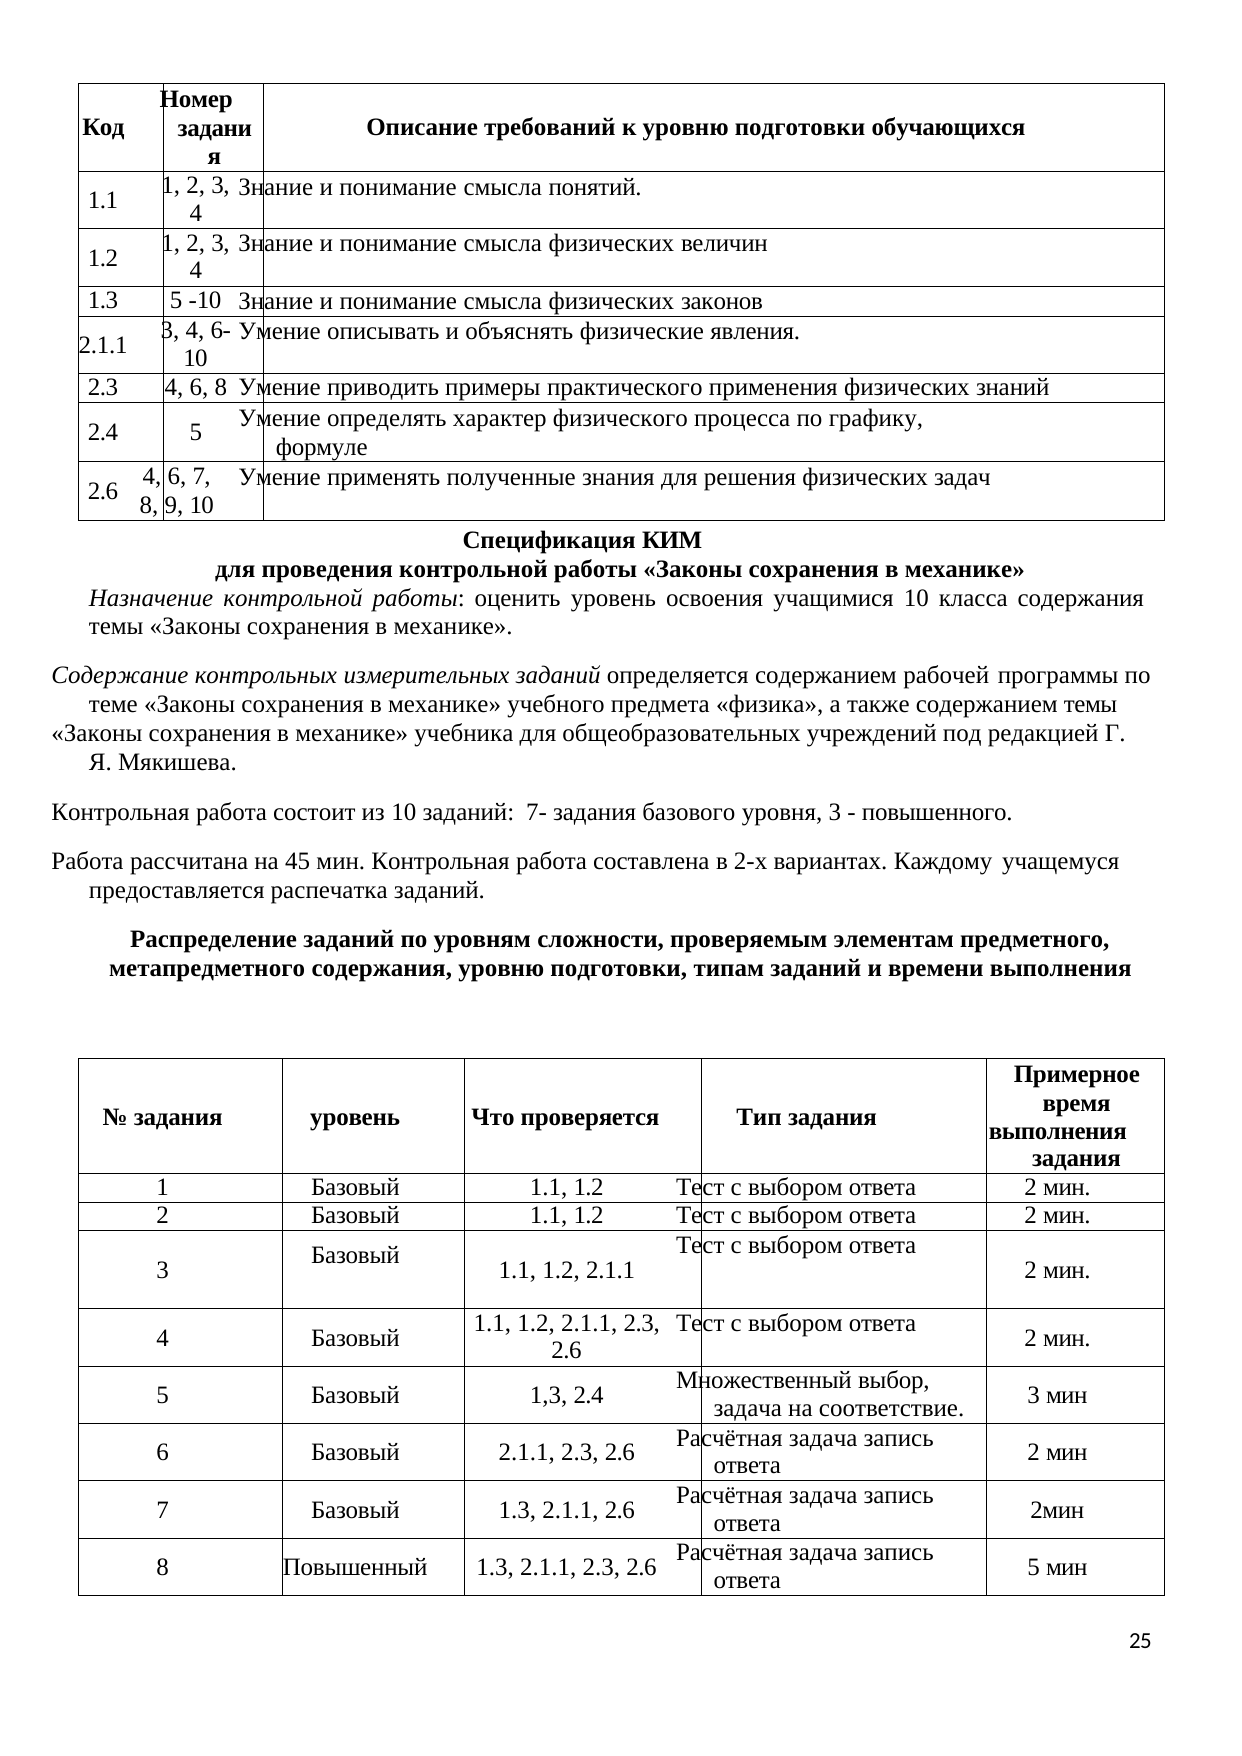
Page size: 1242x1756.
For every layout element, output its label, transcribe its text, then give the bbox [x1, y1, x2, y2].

table_cell Базовый [283, 1203, 464, 1230]
table_cell Базовый [283, 1367, 464, 1423]
table_cell Тест с выбором ответа [702, 1203, 986, 1230]
text для проведения контрольной работы «Законы сохранения в механике» Назначение контрольной работы: оценить уровень освоения учащимися 10 класса содержания темы «Законы сохранения в механике». [89, 554, 1148, 640]
table_cell 3, 4, 6- 10 [164, 317, 263, 373]
table_cell Повышенный [283, 1539, 464, 1595]
table_cell 6 [79, 1424, 282, 1480]
table_cell Тест с выбором ответа [702, 1174, 986, 1202]
table_cell 3 [79, 1231, 282, 1308]
table_cell Базовый [283, 1481, 464, 1538]
table_cell Базовый [283, 1231, 464, 1308]
table_cell 5 [79, 1367, 282, 1423]
table_cell 1.3, 2.1.1, 2.6 [465, 1481, 701, 1538]
table_cell 1.1, 1.2 [465, 1203, 701, 1230]
table_cell Тест с выбором ответа [702, 1231, 986, 1308]
table_cell 1.1 [79, 172, 163, 228]
text Контрольная работа состоит из 10 заданий: 7- задания базового уровня, 3 - повышенного. [51, 797, 1197, 826]
table_cell 1.3 [79, 287, 163, 316]
table_cell 2мин [987, 1481, 1164, 1538]
text Распределение заданий по уровням сложности, проверяемым элементам предметного, метапредметного содержания, уровню подготовки, типам заданий и времени выполнения [109, 924, 1151, 981]
table_cell Тест с выбором ответа [702, 1309, 986, 1366]
text Спецификация КИМ [462, 525, 1197, 554]
table_cell 2 мин. [987, 1174, 1164, 1202]
table_header Что проверяется [465, 1059, 701, 1173]
table_cell 2 [79, 1203, 282, 1230]
table_cell 1.3, 2.1.1, 2.3, 2.6 [465, 1539, 701, 1595]
text Содержание контрольных измерительных заданий определяется содержанием рабочей программы по теме «Законы сохранения в механике» учебного предмета «физика», а также содержанием темы [51, 661, 1173, 718]
table_cell Базовый [283, 1309, 464, 1366]
text Работа рассчитана на 45 мин. Контрольная работа составлена в 2-х вариантах. Каждому учащемуся предоставляется распечатка заданий. [51, 846, 1197, 903]
text «Законы сохранения в механике» учебника для общеобразовательных учреждений под редакцией Г. Я. Мякишева. [51, 718, 1151, 776]
table_header Код [79, 84, 163, 171]
table_cell 1.1, 1.2 [465, 1174, 701, 1202]
table_header Тип задания [702, 1059, 986, 1173]
table_header уровень [283, 1059, 464, 1173]
table_cell 1.1, 1.2, 2.1.1, 2.3, 2.6 [465, 1309, 701, 1366]
table_cell Базовый [283, 1174, 464, 1202]
table_cell Расчётная задача запись ответа [702, 1424, 986, 1480]
table_cell 2.1.1 [79, 317, 163, 373]
table_cell Умение определять характер физического процесса по графику, формуле [264, 403, 1164, 461]
table_cell 2.4 [79, 403, 163, 461]
table_cell 2 мин [987, 1424, 1164, 1480]
table_cell Умение применять полученные знания для решения физических задач [264, 462, 1164, 520]
table_cell 1, 2, 3, 4 [164, 172, 263, 228]
table_cell 7 [79, 1481, 282, 1538]
table_cell 2 мин. [987, 1203, 1164, 1230]
table_cell 4, 6, 7, 8, 9, 10 [164, 462, 263, 520]
table_cell 1, 2, 3, 4 [164, 229, 263, 286]
table_cell 2 мин. [987, 1309, 1164, 1366]
table_cell Знание и понимание смысла физических величин [264, 229, 1164, 286]
table_cell Расчётная задача запись ответа [702, 1539, 986, 1595]
table_cell Умение описывать и объяснять физические явления. [264, 317, 1164, 373]
table_cell 5 мин [987, 1539, 1164, 1595]
table_cell 2.1.1, 2.3, 2.6 [465, 1424, 701, 1480]
table_cell 4, 6, 8 [164, 374, 263, 402]
table_cell 5 -10 [164, 287, 263, 316]
table_header Номер задани я [164, 84, 263, 171]
table_cell Расчётная задача запись ответа [702, 1481, 986, 1538]
table_cell Знание и понимание смысла понятий. [264, 172, 1164, 228]
table_cell 5 [164, 403, 263, 461]
table_header № задания [79, 1059, 282, 1173]
table_cell 4 [79, 1309, 282, 1366]
table_cell 2.6 [79, 462, 163, 520]
table_cell Базовый [283, 1424, 464, 1480]
table_cell Умение приводить примеры практического применения физических знаний [264, 374, 1164, 402]
table_cell 1 [79, 1174, 282, 1202]
table_cell 1.2 [79, 229, 163, 286]
table_header Описание требований к уровню подготовки обучающихся [264, 84, 1164, 171]
table_cell 8 [79, 1539, 282, 1595]
table_cell 1,3, 2.4 [465, 1367, 701, 1423]
table_header Примерное время выполнения задания [987, 1059, 1164, 1173]
table_cell 2 мин. [987, 1231, 1164, 1308]
table_cell 3 мин [987, 1367, 1164, 1423]
table_cell Знание и понимание смысла физических законов [264, 287, 1164, 316]
table_cell Множественный выбор, задача на соответствие. [702, 1367, 986, 1423]
table_cell 2.3 [79, 374, 163, 402]
table_cell 1.1, 1.2, 2.1.1 [465, 1231, 701, 1308]
